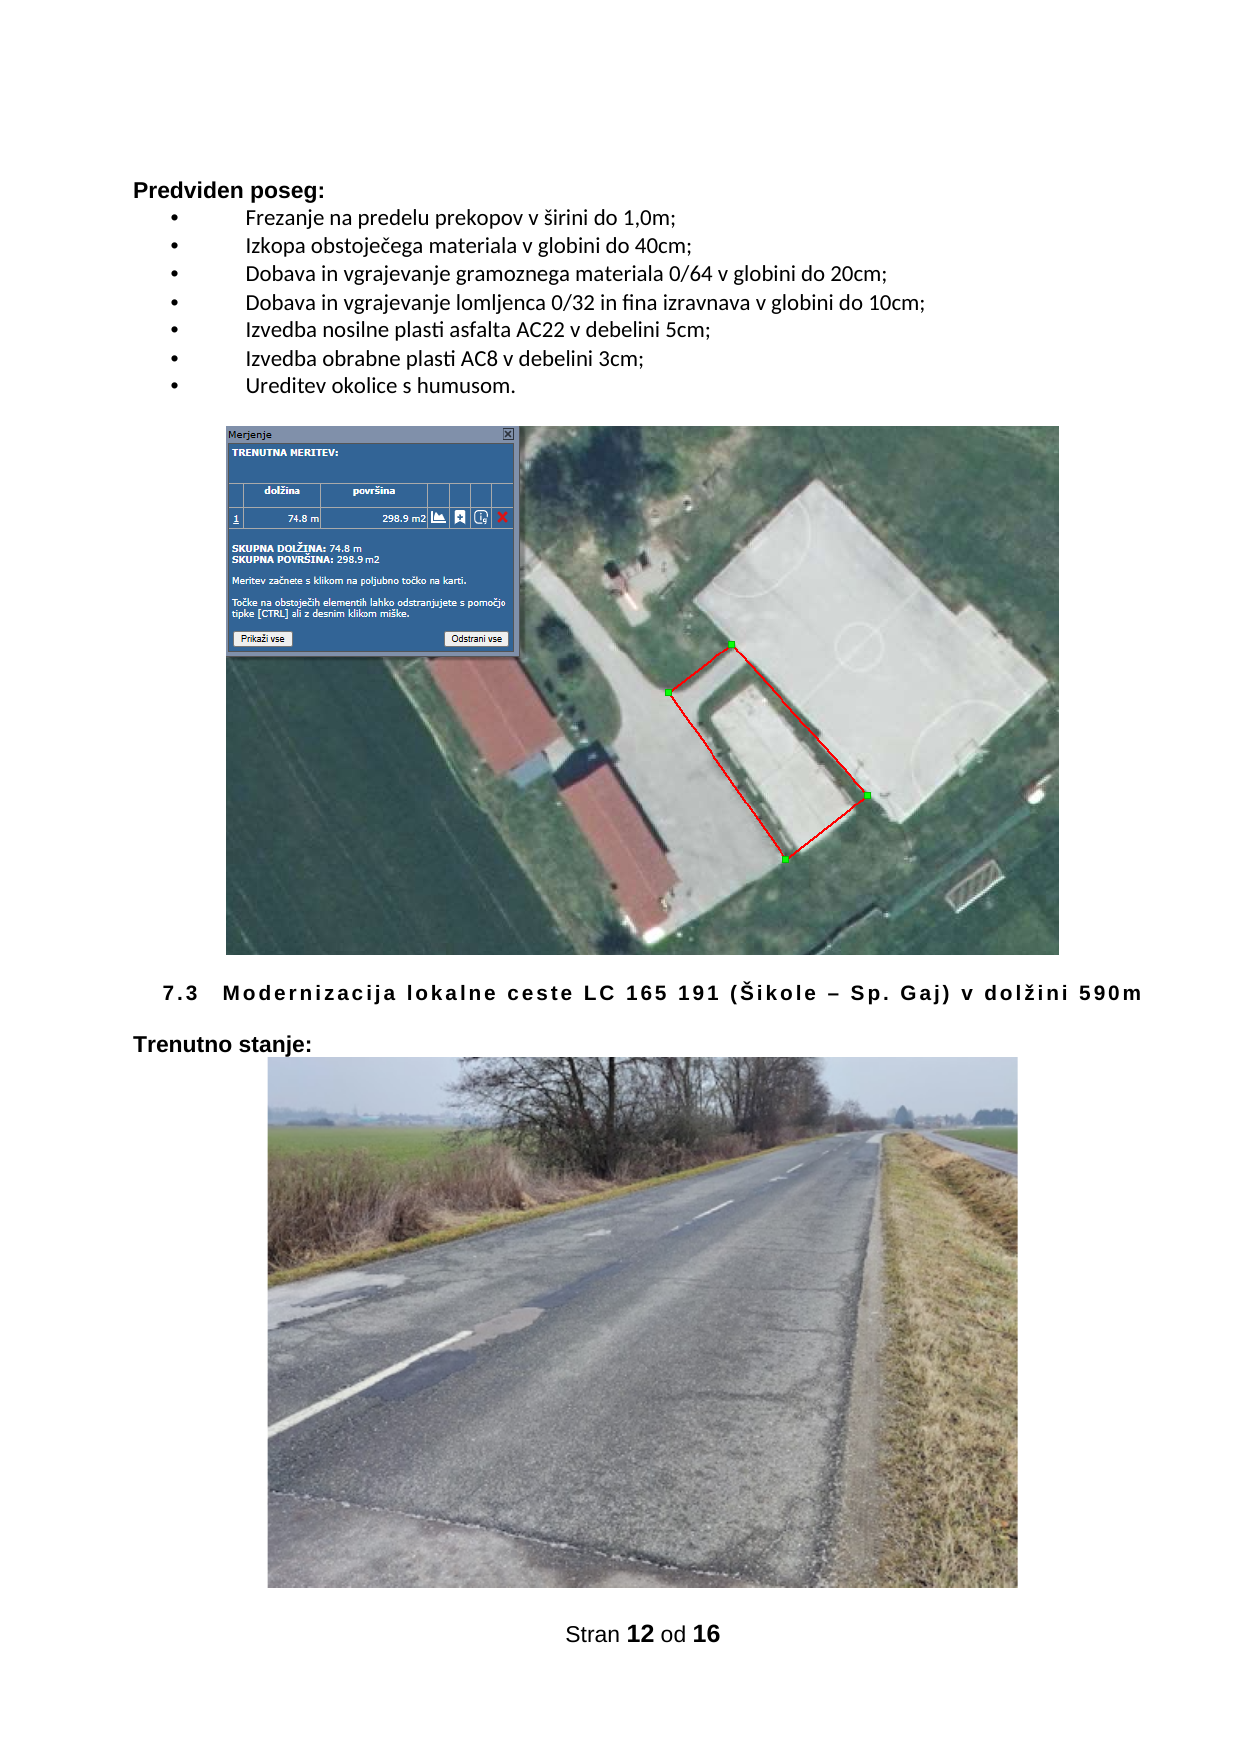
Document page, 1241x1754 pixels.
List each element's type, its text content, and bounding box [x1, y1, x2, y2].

text Predviden poseg: [133, 177, 1152, 203]
picture [226, 426, 1059, 955]
list Dobava in vgrajevanje lomljenca 0/32 in fina izravnava v globini do 10cm; [170, 288, 1152, 316]
list Ureditev okolice s humusom. [170, 372, 1152, 400]
subtitle Modernizacija lokalne ceste LC 165 191 (Šikole – Sp. Gaj) v dolžini 590m [162, 981, 1152, 1005]
list Izvedba obrabne plasti AC8 v debelini 3cm; [170, 344, 1152, 372]
text Trenutno stanje: [133, 1031, 1152, 1058]
list Izkopa obstoječega materiala v globini do 40cm; [170, 232, 1152, 259]
list Izvedba nosilne plasti asfalta AC22 v debelini 5cm; [170, 316, 1152, 344]
picture [267, 1057, 1018, 1588]
list Frezanje na predelu prekopov v širini do 1,0m; [170, 203, 1152, 232]
list Dobava in vgrajevanje gramoznega materiala 0/64 v globini do 20cm; [170, 259, 1152, 288]
